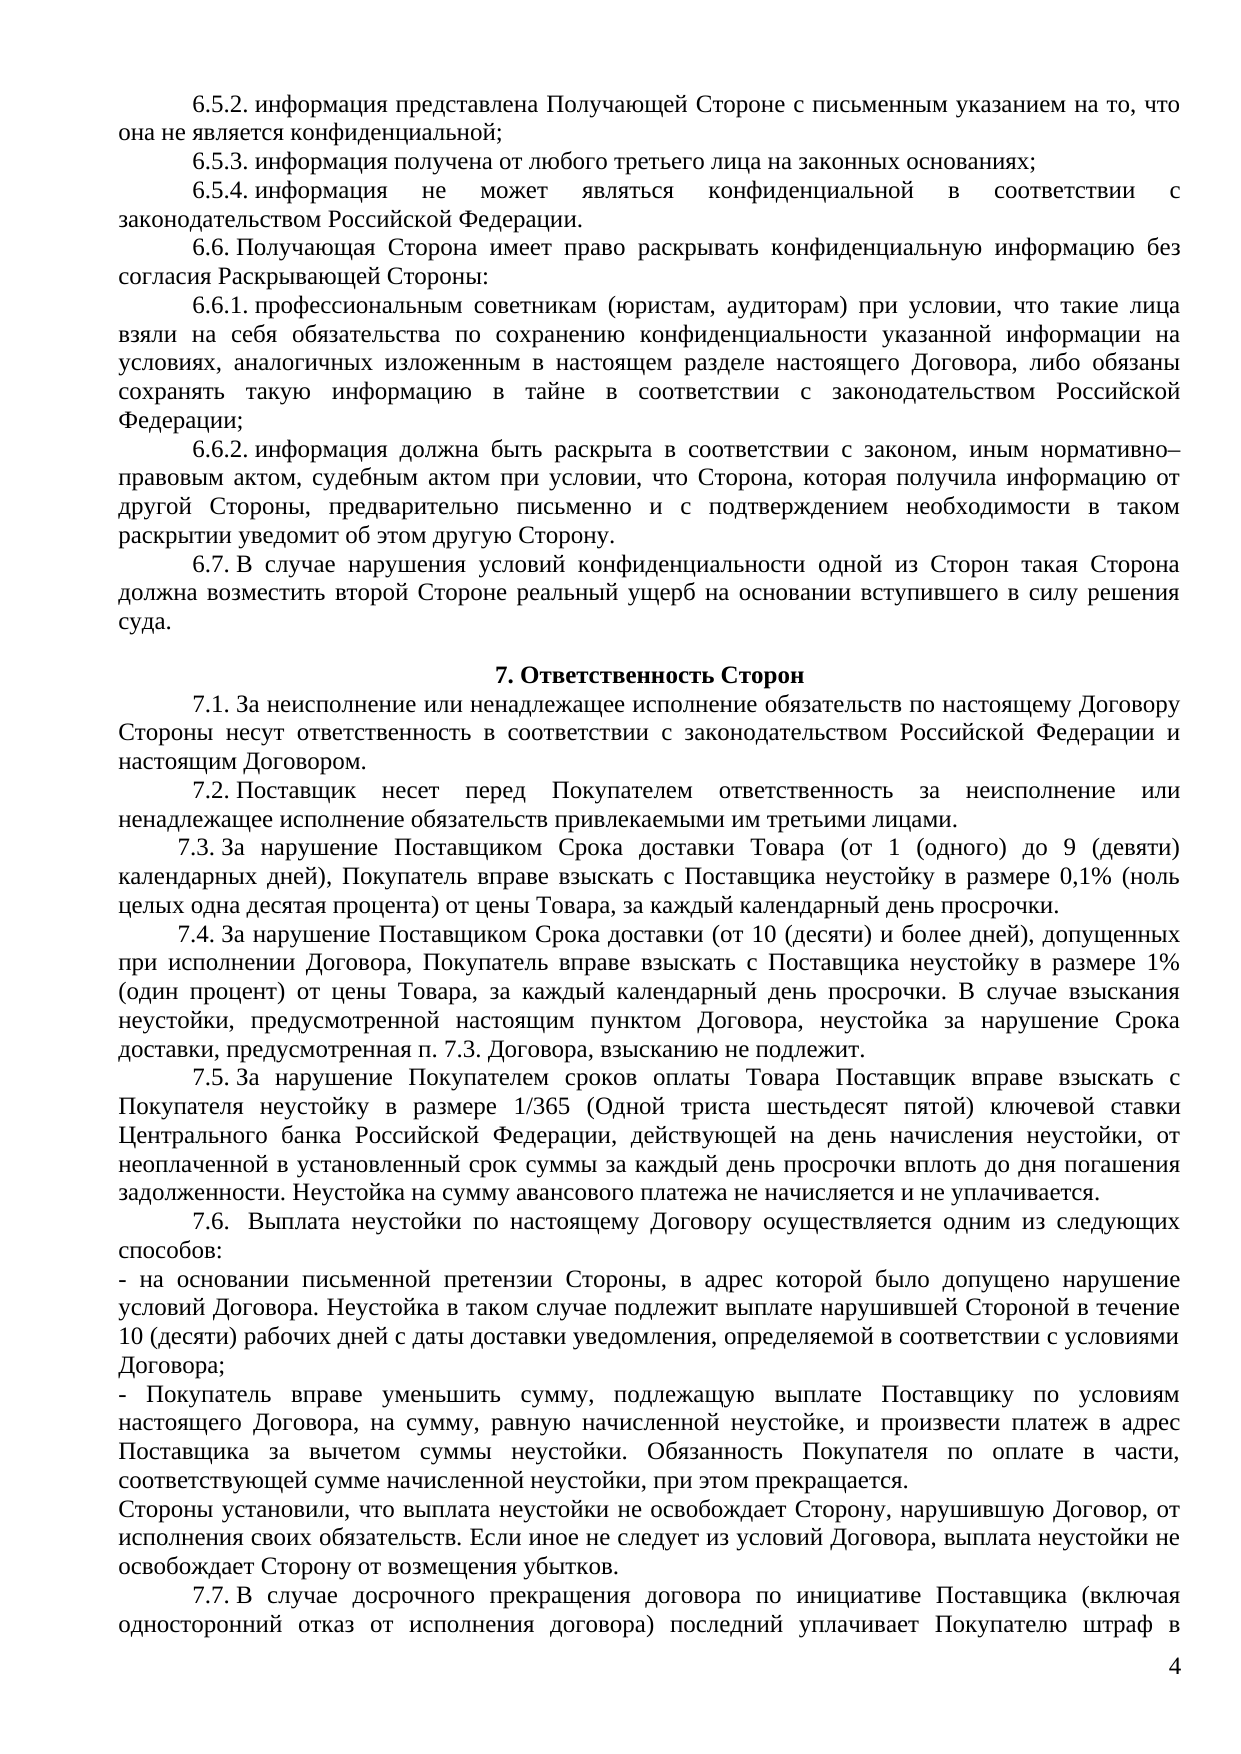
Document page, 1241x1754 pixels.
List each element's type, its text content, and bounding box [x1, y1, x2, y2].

list За нарушение Поставщиком Срока доставки Товара (от 1 (одного) до 9 (девяти) календарных дней), Покупатель вправе взыскать с Поставщика неустойку в размере 0,1% (ноль целых одна десятая процента) от цены Товара, за каждый календарный день просрочки. [118, 832, 1181, 919]
list Получающая Сторона имеет право раскрывать конфиденциальную информацию без согласия Раскрывающей Стороны: [118, 232, 1181, 290]
text - Покупатель вправе уменьшить сумму, подлежащую выплате Поставщику по условиям настоящего Договора, на сумму, равную начисленной неустойке, и произвести платеж в адрес Поставщика за вычетом суммы неустойки. Обязанность Покупателя по оплате в части, соответствующей сумме начисленной неустойки, при этом прекращается. [118, 1379, 1181, 1494]
list профессиональным советникам (юристам, аудиторам) при условии, что такие лица взяли на себя обязательства по сохранению конфиденциальности указанной информации на условиях, аналогичных изложенным в настоящем разделе настоящего Договора, либо обязаны сохранять такую информацию в тайне в соответствии с законодательством Российской Федерации; [118, 290, 1181, 434]
list информация представлена Получающей Стороне с письменным указанием на то, что она не является конфиденциальной; [118, 89, 1181, 146]
list информация получена от любого третьего лица на законных основаниях; [118, 146, 1181, 175]
list Выплата неустойки по настоящему Договору осуществляется одним из следующих способов: [118, 1206, 1181, 1264]
list За нарушение Поставщиком Срока доставки (от 10 (десяти) и более дней), допущенных при исполнении Договора, Покупатель вправе взыскать с Поставщика неустойку в размере 1% (один процент) от цены Товара, за каждый календарный день просрочки. В случае взыскания неустойки, предусмотренной настоящим пунктом Договора, неустойка за нарушение Срока доставки, предусмотренная п. 7.3. Договора, взысканию не подлежит. [118, 919, 1181, 1062]
list В случае нарушения условий конфиденциальности одной из Сторон такая Сторона должна возместить второй Стороне реальный ущерб на основании вступившего в силу решения суда. [118, 549, 1181, 635]
list За неисполнение или ненадлежащее исполнение обязательств по настоящему Договору Стороны несут ответственность в соответствии с законодательством Российской Федерации и настоящим Договором. [118, 689, 1181, 775]
text - на основании письменной претензии Стороны, в адрес которой было допущено нарушение условий Договора. Неустойка в таком случае подлежит выплате нарушившей Стороной в течение 10 (десяти) рабочих дней с даты доставки уведомления, определяемой в соответствии с условиями Договора; [118, 1264, 1181, 1379]
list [118, 1580, 1181, 1637]
list За нарушение Покупателем сроков оплаты Товара Поставщик вправе взыскать с Покупателя неустойку в размере 1/365 (Одной триста шестьдесят пятой) ключевой ставки Центрального банка Российской Федерации, действующей на день начисления неустойки, от неоплаченной в установленный срок суммы за каждый день просрочки вплоть до дня погашения задолженности. Неустойка на сумму авансового платежа не начисляется и не уплачивается. [118, 1062, 1181, 1206]
list информация должна быть раскрыта в соответствии с законом, иным нормативно–правовым актом, судебным актом при условии, что Сторона, которая получила информацию от другой Стороны, предварительно письменно и с подтверждением необходимости в таком раскрытии уведомит об этом другую Сторону. [118, 434, 1181, 549]
text Стороны установили, что выплата неустойки не освобождает Сторону, нарушившую Договор, от исполнения своих обязательств. Если иное не следует из условий Договора, выплата неустойки не освобождает Сторону от возмещения убытков. [118, 1494, 1181, 1580]
list Поставщик несет перед Покупателем ответственность за неисполнение или ненадлежащее исполнение обязательств привлекаемыми им третьими лицами. [118, 775, 1181, 832]
list Ответственность Сторон [118, 660, 1181, 689]
list информация не может являться конфиденциальной в соответствии с законодательством Российской Федерации. [118, 175, 1181, 232]
